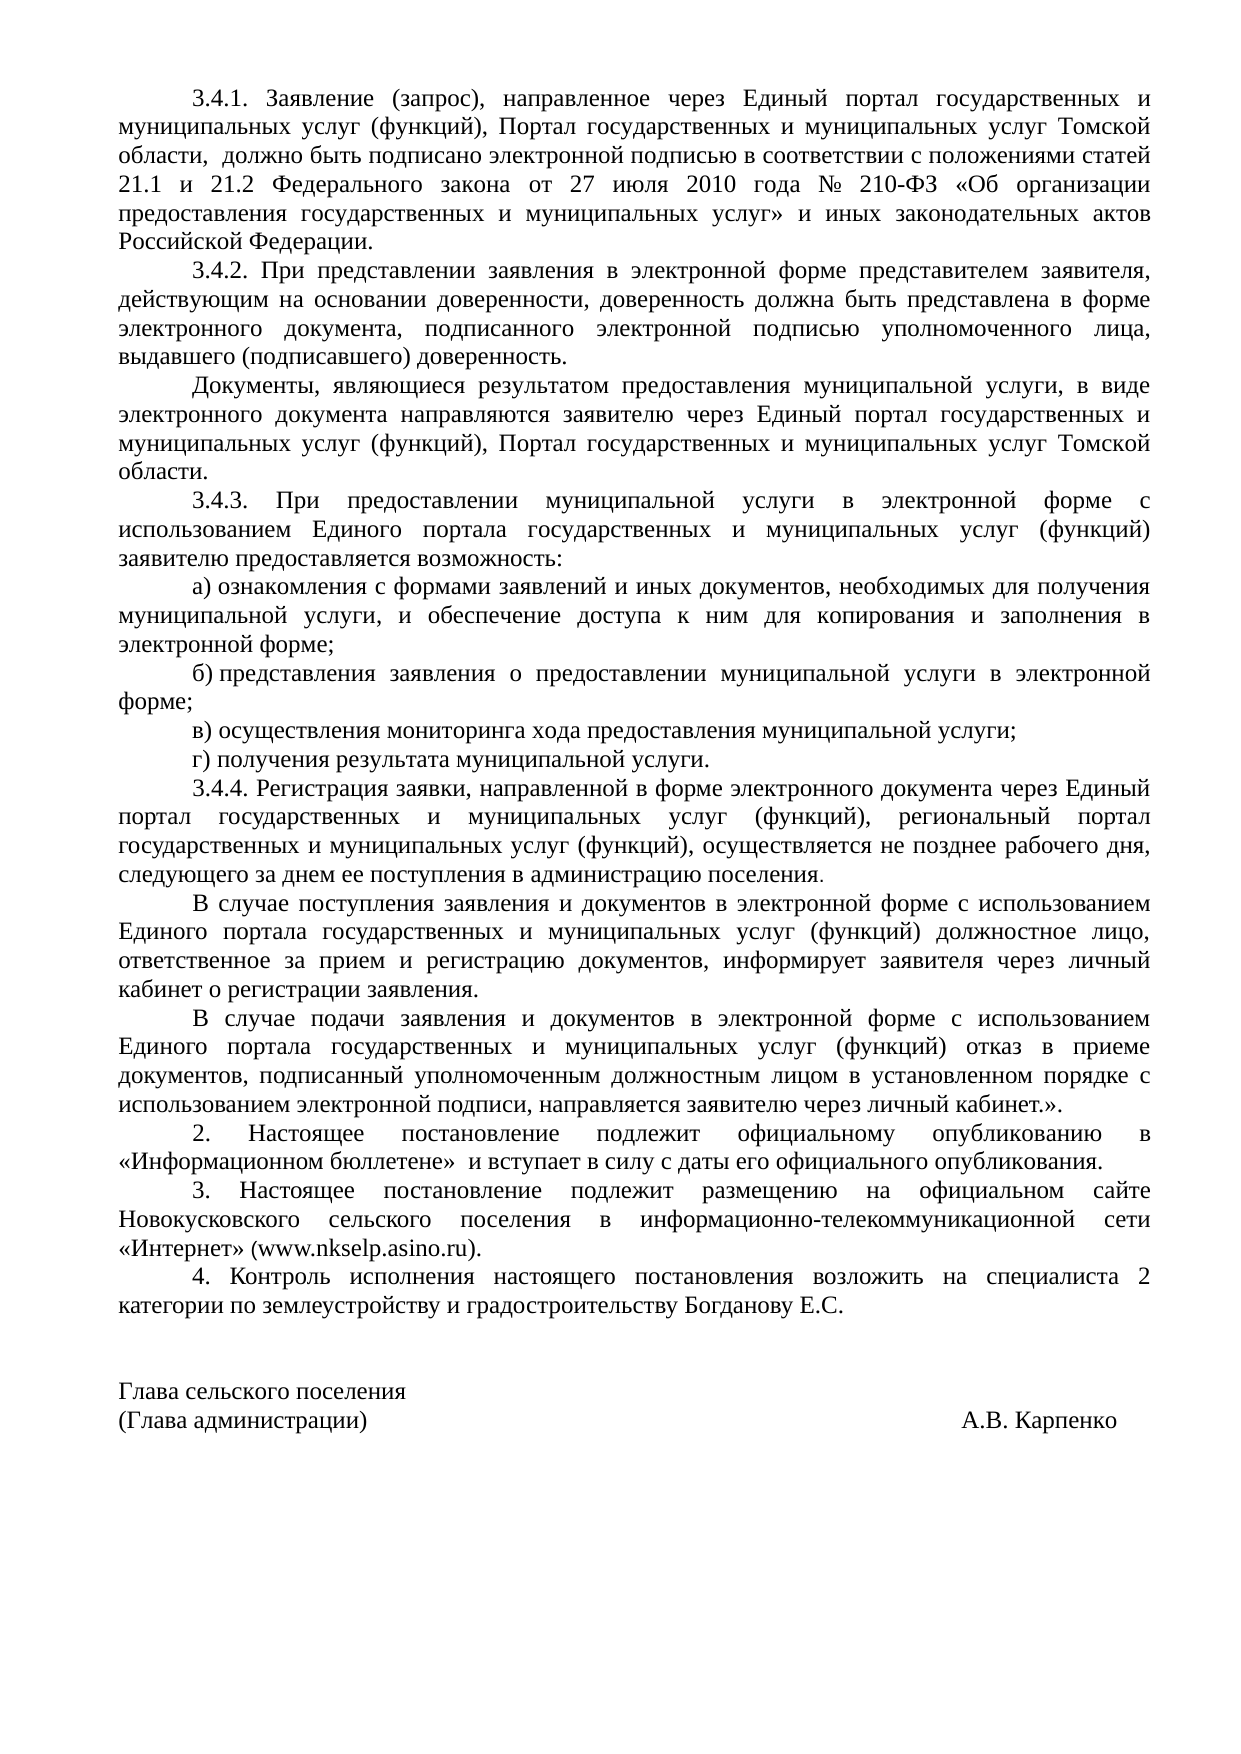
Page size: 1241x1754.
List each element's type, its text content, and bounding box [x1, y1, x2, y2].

text 3.4.3. При предоставлении муниципальной услуги в электронной форме с использованием Единого портала государственных и муниципальных услуг (функций) заявителю предоставляется возможность: [118, 485, 1152, 571]
text 3.4.1. Заявление (запрос), направленное через Единый портал государственных и муниципальных услуг (функций), Портал государственных и муниципальных услуг Томской области, должно быть подписано электронной подписью в соответствии с положениями статей 21.1 и 21.2 Федерального закона от 27 июля 2010 года № 210-ФЗ «Об организации предоставления государственных и муниципальных услуг» и иных законодательных актов Российской Федерации. [118, 83, 1152, 255]
text (Глава администрации) А.В. Карпенко [118, 1405, 1152, 1434]
text 3. Настоящее постановление подлежит размещению на официальном сайте Новокусковского сельского поселения в информационно-телекоммуникационной сети «Интернет» (www.nkselp.asino.ru). [118, 1175, 1152, 1261]
text г) получения результата муниципальной услуги. [118, 744, 1152, 773]
text 4. Контроль исполнения настоящего постановления возложить на специалиста 2 категории по землеустройству и градостроительству Богданову Е.С. [118, 1261, 1152, 1319]
text б) представления заявления о предоставлении муниципальной услуги в электронной форме; [118, 658, 1152, 715]
text Документы, являющиеся результатом предоставления муниципальной услуги, в виде электронного документа направляются заявителю через Единый портал государственных и муниципальных услуг (функций), Портал государственных и муниципальных услуг Томской области. [118, 370, 1152, 485]
text Глава сельского поселения [118, 1376, 1152, 1405]
text 2. Настоящее постановление подлежит официальному опубликованию в «Информационном бюллетене» и вступает в силу с даты его официального опубликования. [118, 1118, 1152, 1175]
text в) осуществления мониторинга хода предоставления муниципальной услуги; [118, 715, 1152, 744]
text 3.4.2. При представлении заявления в электронной форме представителем заявителя, действующим на основании доверенности, доверенность должна быть представлена в форме электронного документа, подписанного электронной подписью уполномоченного лица, выдавшего (подписавшего) доверенность. [118, 255, 1152, 370]
text а) ознакомления с формами заявлений и иных документов, необходимых для получения муниципальной услуги, и обеспечение доступа к ним для копирования и заполнения в электронной форме; [118, 571, 1152, 658]
text 3.4.4. Регистрация заявки, направленной в форме электронного документа через Единый портал государственных и муниципальных услуг (функций), региональный портал государственных и муниципальных услуг (функций), осуществляется не позднее рабочего дня, следующего за днем ее поступления в администрацию поселения. [118, 773, 1152, 888]
text В случае поступления заявления и документов в электронной форме с использованием Единого портала государственных и муниципальных услуг (функций) должностное лицо, ответственное за прием и регистрацию документов, информирует заявителя через личный кабинет о регистрации заявления. [118, 888, 1152, 1003]
text В случае подачи заявления и документов в электронной форме с использованием Единого портала государственных и муниципальных услуг (функций) отказ в приеме документов, подписанный уполномоченным должностным лицом в установленном порядке с использованием электронной подписи, направляется заявителю через личный кабинет.». [118, 1003, 1152, 1118]
